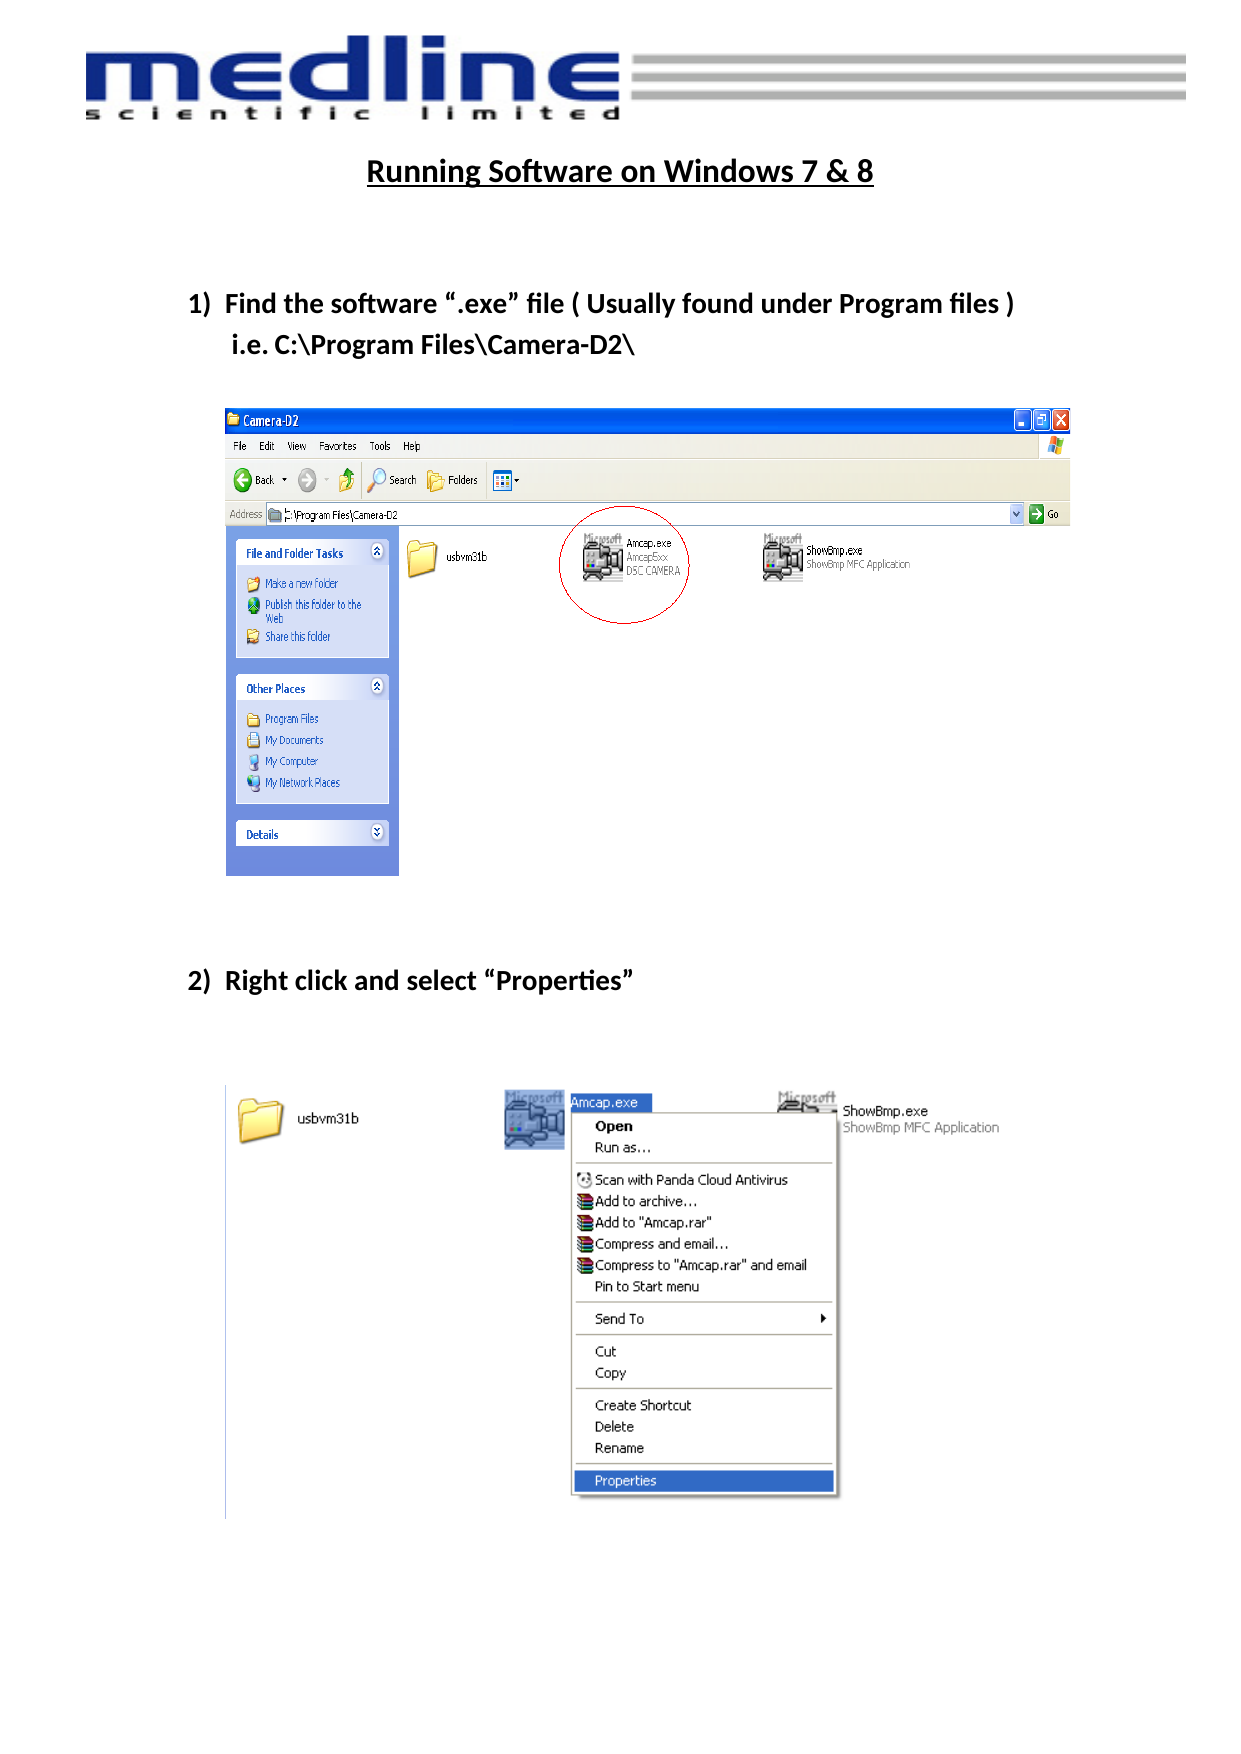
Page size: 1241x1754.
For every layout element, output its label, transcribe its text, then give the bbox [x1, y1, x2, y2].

list Right click and select “Properties” [187, 962, 1090, 998]
picture [225, 1085, 1035, 1519]
list Find the software “.exe” file ( Usually found under Program files ) [187, 285, 1090, 321]
text Running Software on Windows 7 & 8 [150, 150, 1090, 191]
list i.e. C:\Program Files\Camera-D2\ [225, 326, 1090, 362]
picture [225, 408, 1071, 876]
picture [86, 28, 1186, 128]
